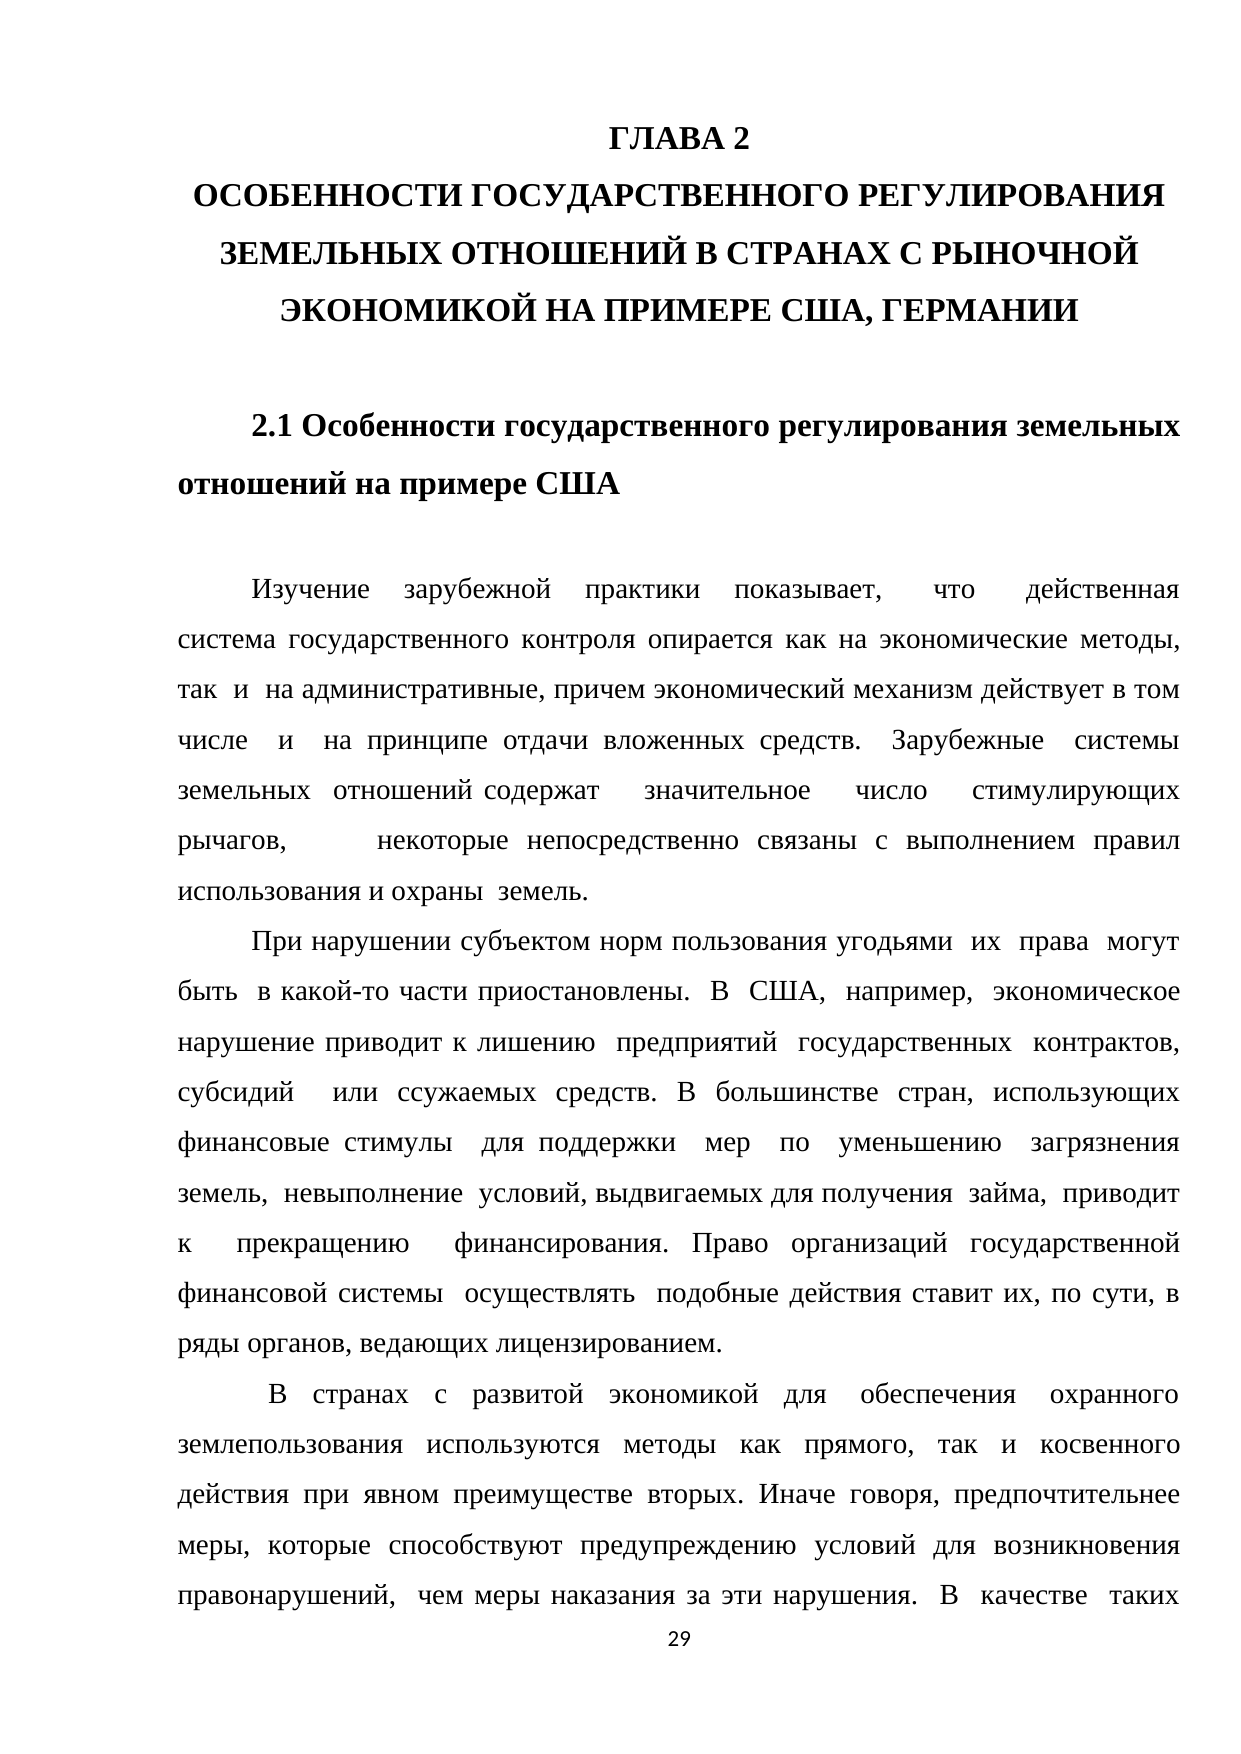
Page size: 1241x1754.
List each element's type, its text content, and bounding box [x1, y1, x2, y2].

text При нарушении субъектом норм пользования угодьями их права могут быть в какой-то части приостановлены. В США, например, экономическое нарушение приводит к лишению предприятий государственных контрактов, субсидий или ссужаемых средств. В большинстве стран, использующих финансовые стимулы для поддержки мер по уменьшению загрязнения земель, невыполнение условий, выдвигаемых для получения займа, приводит к прекращению финансирования. Право организаций государственной финансовой системы осуществлять подобные действия ставит их, по сути, в ряды органов, ведающих лицензированием. [177, 923, 1181, 1359]
text Глава 2 [177, 118, 1181, 156]
text Особенности государственного регулирования земельных отношений в странах с рыночной экономикой на примере США, Германии [177, 176, 1181, 329]
text Изучение зарубежной практики показывает, что действенная система государственного контроля опирается как на экономические методы, так и на административные, причем экономический механизм действует в том числе и на принципе отдачи вложенных средств. Зарубежные системы земельных отношений содержат значительное число стимулирующих рычагов, некоторые непосредственно связаны с выполнением правил использования и охраны земель. [177, 571, 1181, 906]
text 2.1 Особенности государственного регулирования земельных отношений на примере США [177, 406, 1181, 501]
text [177, 1376, 1181, 1611]
